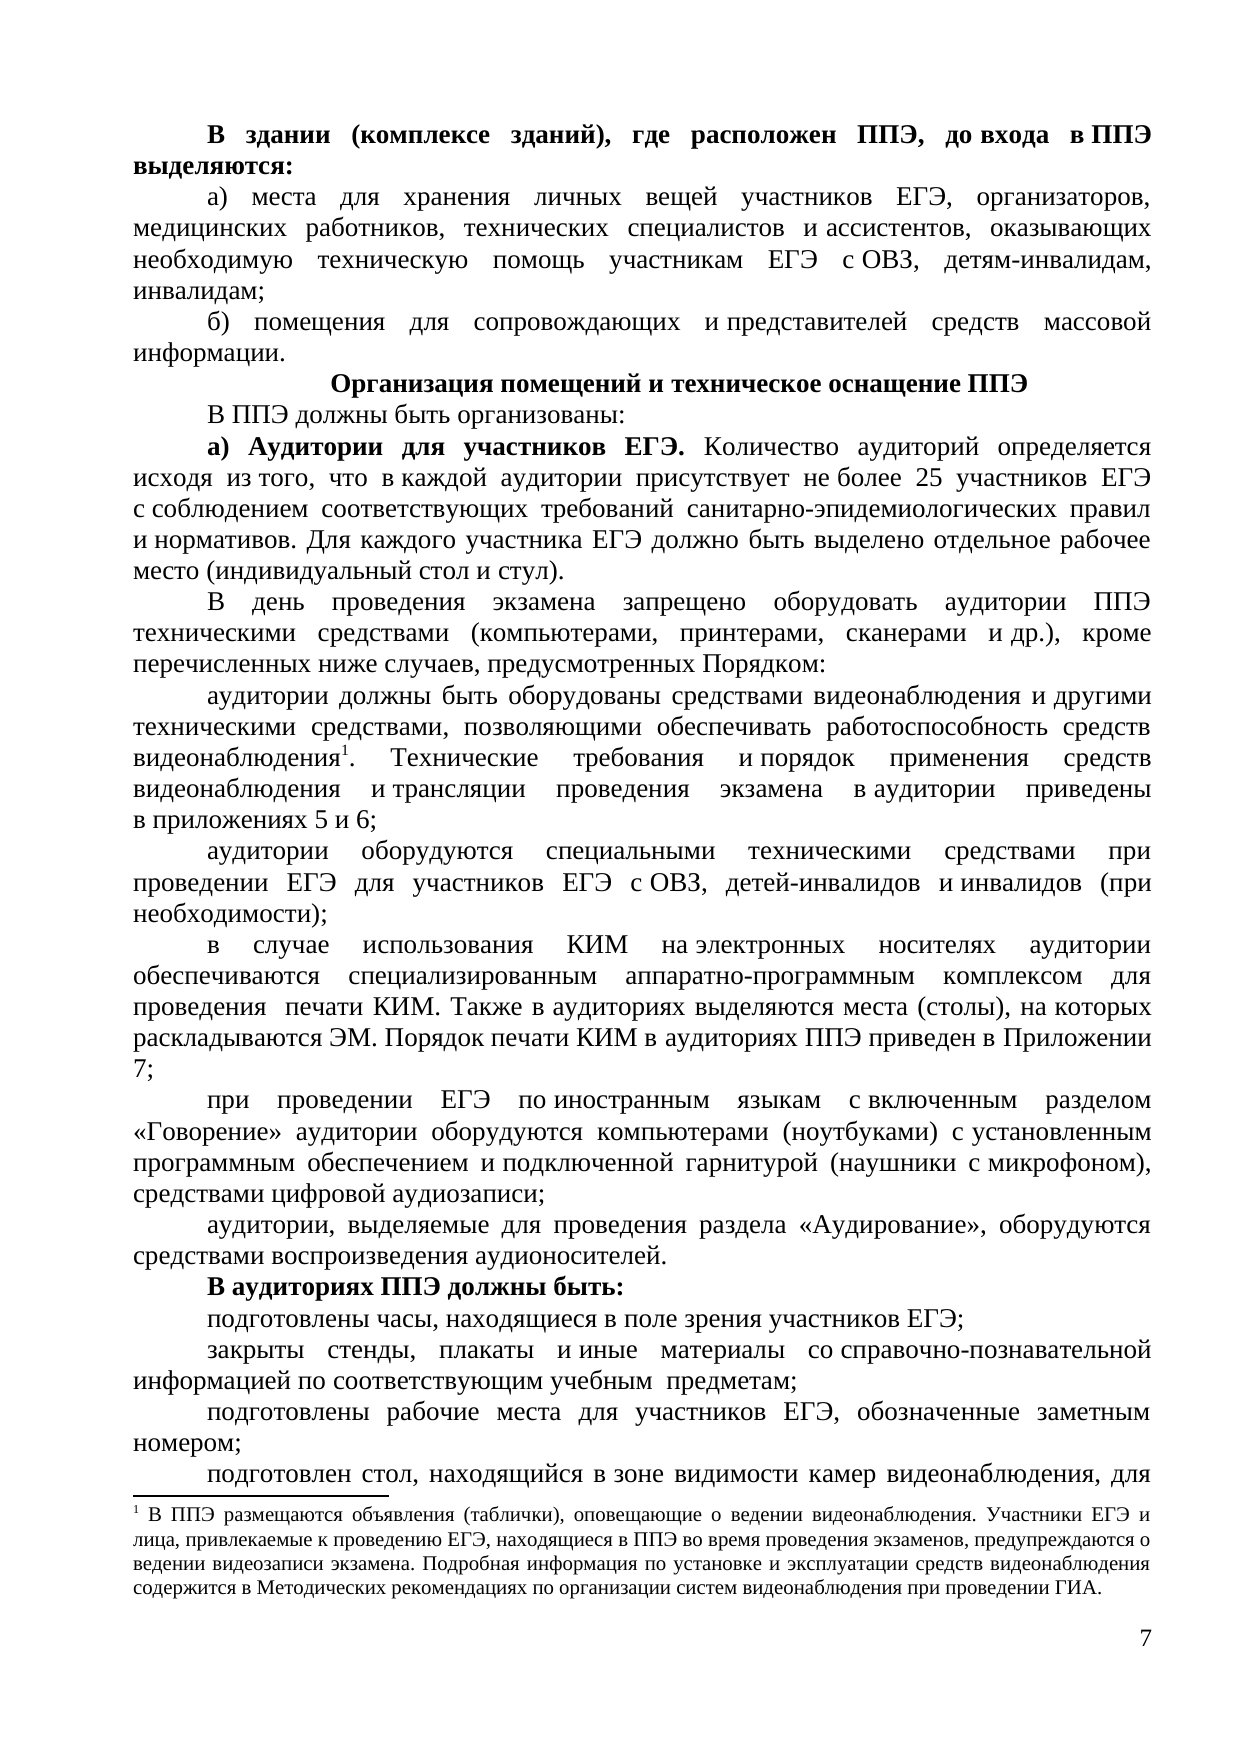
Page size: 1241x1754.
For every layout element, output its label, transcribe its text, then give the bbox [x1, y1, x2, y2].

text В аудиториях ППЭ должны быть: [133, 1271, 1152, 1302]
text аудитории, выделяемые для проведения раздела «Аудирование», оборудуются средствами воспроизведения аудионосителей. [133, 1208, 1152, 1271]
text при проведении ЕГЭ по иностранным языкам с включенным разделом «Говорение» аудитории оборудуются компьютерами (ноутбуками) с установленным программным обеспечением и подключенной гарнитурой (наушники с микрофоном), средствами цифровой аудиозаписи; [133, 1084, 1152, 1208]
text а) места для хранения личных вещей участников ЕГЭ, организаторов, медицинских работников, технических специалистов и ассистентов, оказывающих необходимую техническую помощь участникам ЕГЭ с ОВЗ, детям-инвалидам, инвалидам; [133, 180, 1152, 305]
text подготовлены часы, находящиеся в поле зрения участников ЕГЭ; [133, 1302, 1152, 1333]
text подготовлены рабочие места для участников ЕГЭ, обозначенные заметным номером; [133, 1395, 1152, 1457]
text В здании (комплексе зданий), где расположен ППЭ, до входа в ППЭ выделяются: [133, 118, 1152, 180]
text закрыты стенды, плакаты и иные материалы со справочно-познавательной информацией по соответствующим учебным предметам; [133, 1333, 1152, 1395]
text В ППЭ должны быть организованы: [133, 398, 1152, 429]
text аудитории должны быть оборудованы средствами видеонаблюдения и другими техническими средствами, позволяющими обеспечивать работоспособность средств видеонаблюдения. Технические требования и порядок применения средств видеонаблюдения и трансляции проведения экзамена в аудитории приведены в приложениях 5 и 6; [133, 679, 1152, 834]
text Организация помещений и техническое оснащение ППЭ [133, 367, 1152, 398]
text В день проведения экзамена запрещено оборудовать аудитории ППЭ техническими средствами (компьютерами, принтерами, сканерами и др.), кроме перечисленных ниже случаев, предусмотренных Порядком: [133, 585, 1152, 679]
text аудитории оборудуются специальными техническими средствами при проведении ЕГЭ для участников ЕГЭ с ОВЗ, детей-инвалидов и инвалидов (при необходимости); [133, 834, 1152, 928]
text б) помещения для сопровождающих и представителей средств массовой информации. [133, 305, 1152, 367]
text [133, 1457, 1152, 1488]
text а) Аудитории для участников ЕГЭ. Количество аудиторий определяется исходя из того, что в каждой аудитории присутствует не более 25 участников ЕГЭ с соблюдением соответствующих требований санитарно-эпидемиологических правил и нормативов. Для каждого участника ЕГЭ должно быть выделено отдельное рабочее место (индивидуальный стол и стул). [133, 429, 1152, 585]
text в случае использования КИМ на электронных носителях аудитории обеспечиваются специализированным аппаратно-программным комплексом для проведения печати КИМ. Также в аудиториях выделяются места (столы), на которых раскладываются ЭМ. Порядок печати КИМ в аудиториях ППЭ приведен в Приложении 7; [133, 928, 1152, 1084]
